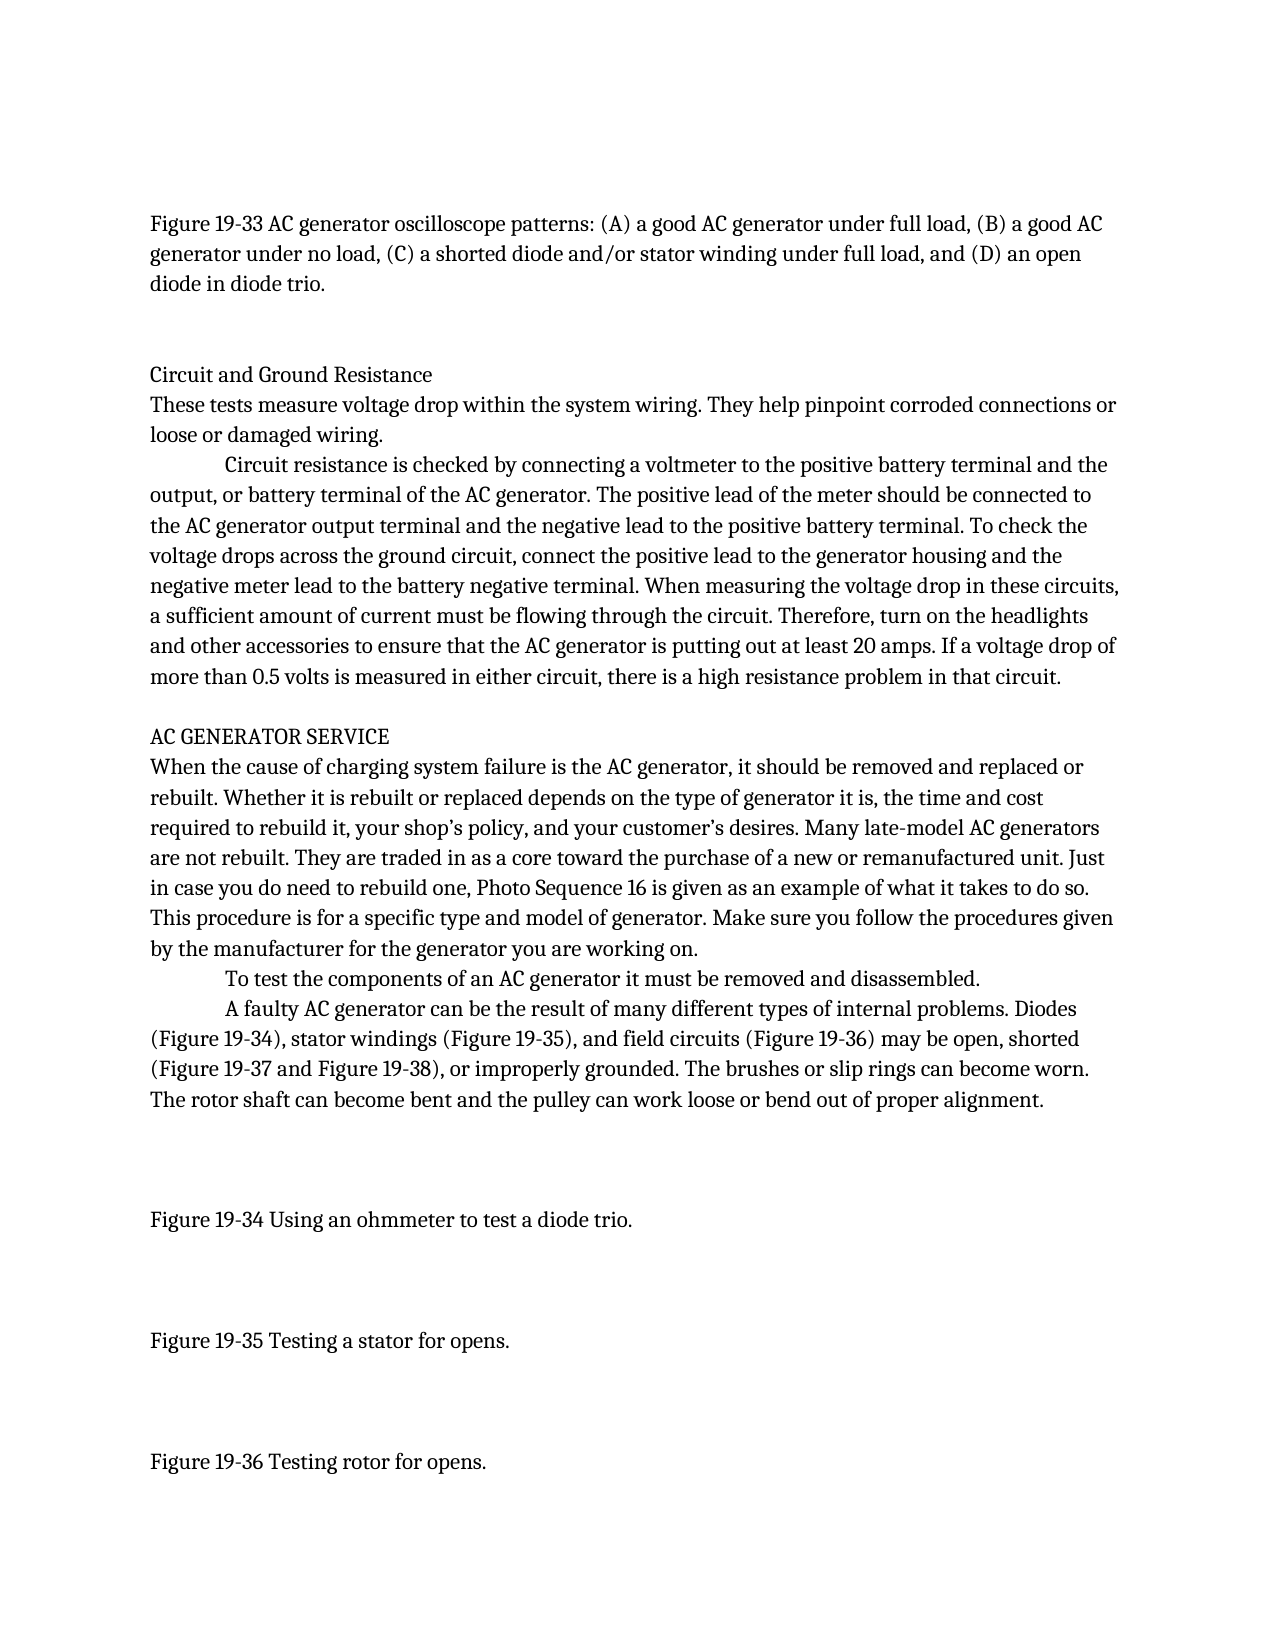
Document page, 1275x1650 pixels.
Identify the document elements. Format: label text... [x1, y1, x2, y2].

text Circuit and Ground Resistance [150, 361, 1125, 388]
text Figure 19-33 AC generator oscilloscope patterns: (A) a good AC generator under full load, (B) a good AC generator under no load, (C) a shorted diode and/or stator winding under full load, and (D) an open diode in diode trio. [150, 210, 1125, 297]
text To test the components of an AC generator it must be removed and disassembled. [150, 966, 1125, 992]
text When the cause of charging system failure is the AC generator, it should be removed and replaced or rebuilt. Whether it is rebuilt or replaced depends on the type of generator it is, the time and cost required to rebuild it, your shop’s policy, and your customer’s desires. Many late-model AC generators are not rebuilt. They are traded in as a core toward the purchase of a new or remanufactured unit. Just in case you do need to rebuild one, Photo Sequence 16 is given as an example of what it takes to do so. This procedure is for a specific type and model of generator. Make sure you follow the procedures given by the manufacturer for the generator you are working on. [150, 754, 1125, 962]
text Figure 19-36 Testing rotor for opens. [150, 1449, 1125, 1475]
text AC GENERATOR SERVICE [150, 724, 1125, 750]
text Figure 19-34 Using an ohmmeter to test a diode trio. [150, 1207, 1125, 1234]
text Figure 19-35 Testing a stator for opens. [150, 1328, 1125, 1354]
text A faulty AC generator can be the result of many different types of internal problems. Diodes (Figure 19-34), stator windings (Figure 19-35), and field circuits (Figure 19-36) may be open, shorted (Figure 19-37 and Figure 19-38), or improperly grounded. The brushes or slip rings can become worn. The rotor shaft can become bent and the pulley can work loose or bend out of proper alignment. [150, 996, 1125, 1113]
text These tests measure voltage drop within the system wiring. They help pinpoint corroded connections or loose or damaged wiring. [150, 392, 1125, 448]
text Circuit resistance is checked by connecting a voltmeter to the positive battery terminal and the output, or battery terminal of the AC generator. The positive lead of the meter should be connected to the AC generator output terminal and the negative lead to the positive battery terminal. To check the voltage drops across the ground circuit, connect the positive lead to the generator housing and the negative meter lead to the battery negative terminal. When measuring the voltage drop in these circuits, a sufficient amount of current must be flowing through the circuit. Therefore, turn on the headlights and other accessories to ensure that the AC generator is putting out at least 20 amps. If a voltage drop of more than 0.5 volts is measured in either circuit, there is a high resistance problem in that circuit. [150, 452, 1125, 690]
